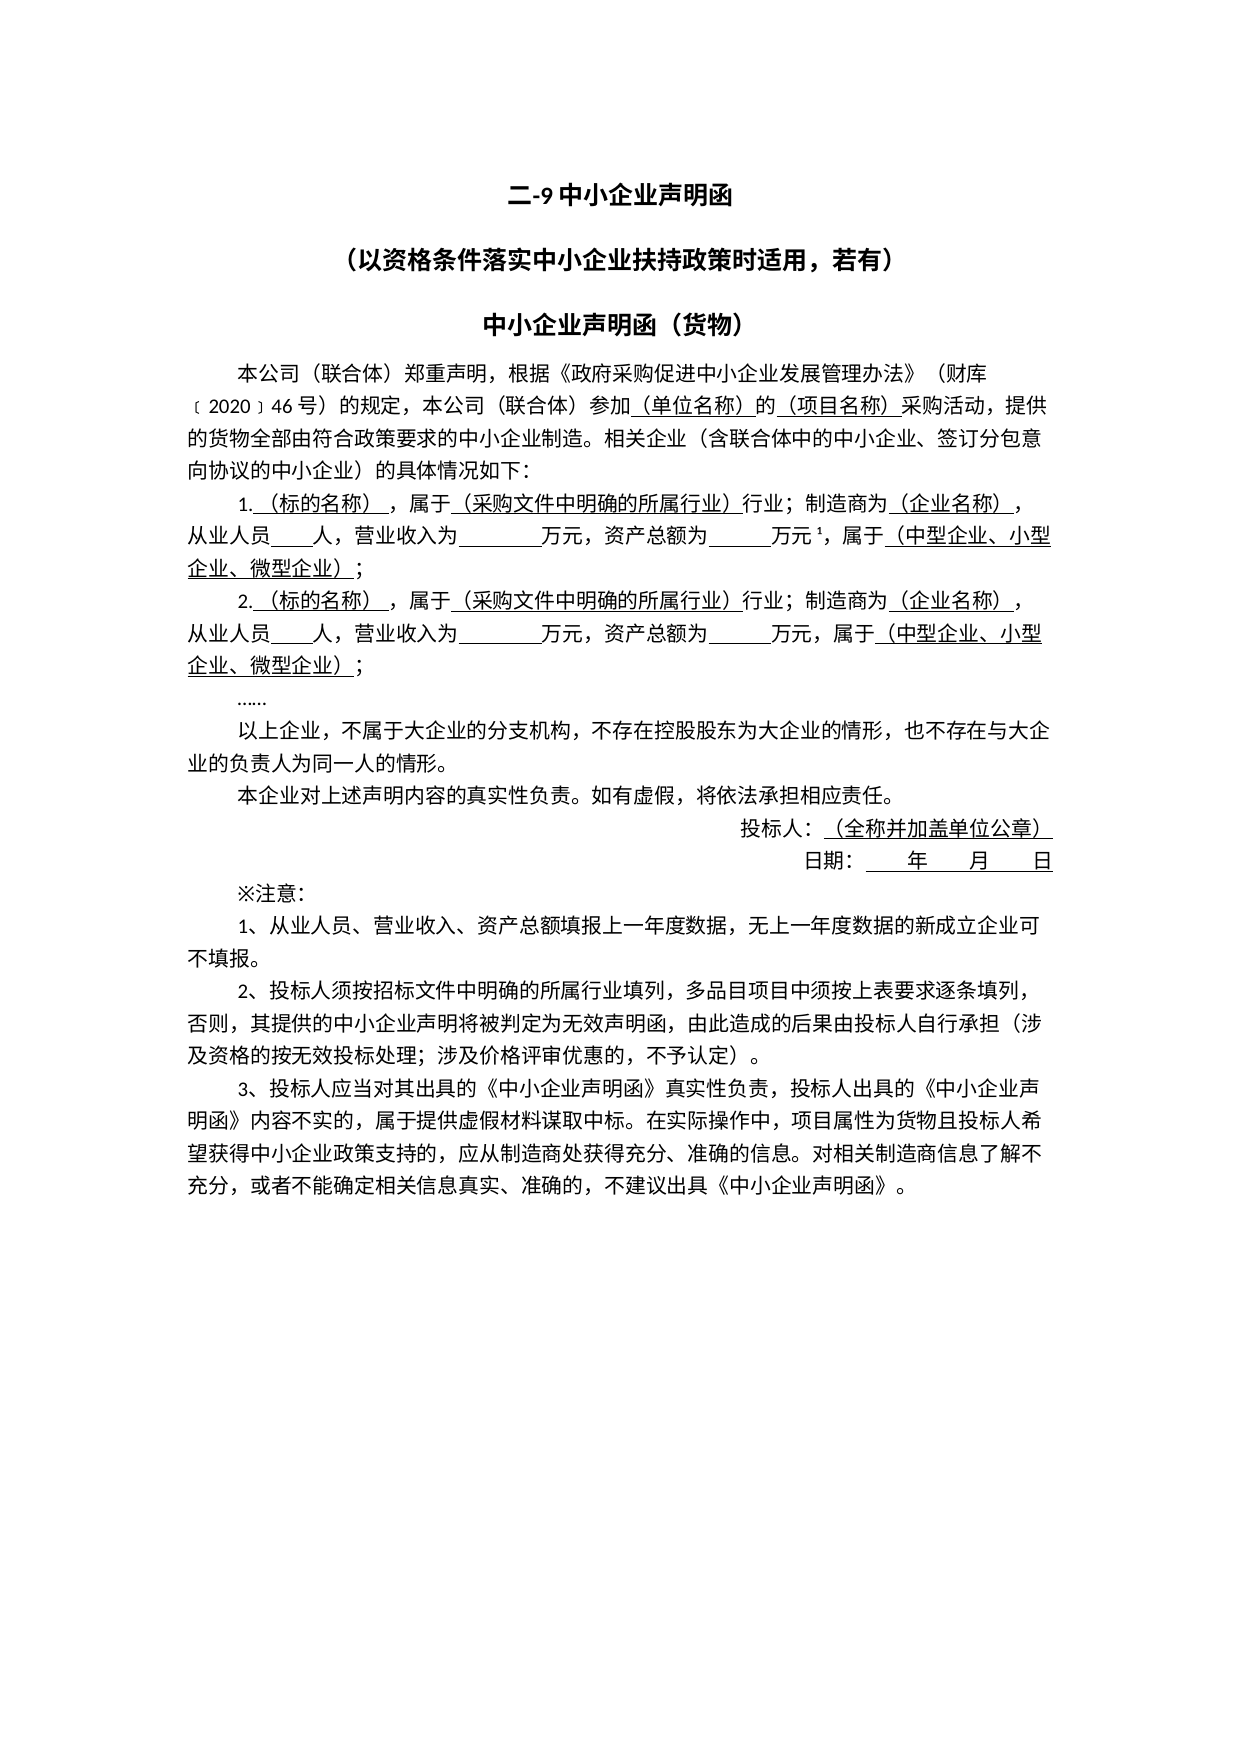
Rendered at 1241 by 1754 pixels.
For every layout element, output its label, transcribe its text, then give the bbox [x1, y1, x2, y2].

text （以资格条件落实中小企业扶持政策时适用，若有） [187, 227, 1053, 292]
text 以上企业，不属于大企业的分支机构，不存在控股股东为大企业的情形，也不存在与大企业的负责人为同一人的情形。 [187, 714, 1053, 779]
text ※注意： [187, 877, 1053, 909]
text 中小企业声明函（货物） [187, 292, 1053, 357]
text 投标人：（全称并加盖单位公章） [187, 812, 1053, 844]
text 日期： 年 月 日 [187, 844, 1053, 877]
text …… [187, 682, 1053, 714]
text 3、投标人应当对其出具的《中小企业声明函》真实性负责，投标人出具的《中小企业声明函》内容不实的，属于提供虚假材料谋取中标。在实际操作中，项目属性为货物且投标人希望获得中小企业政策支持的，应从制造商处获得充分、准确的信息。对相关制造商信息了解不充分，或者不能确定相关信息真实、准确的，不建议出具《中小企业声明函》。 [187, 1072, 1053, 1202]
text 本企业对上述声明内容的真实性负责。如有虚假，将依法承担相应责任。 [187, 779, 1053, 812]
text 二-9中小企业声明函 [187, 162, 1053, 227]
text 1. （标的名称） ，属于（采购文件中明确的所属行业）行业；制造商为（企业名称），从业人员 人，营业收入为 万元，资产总额为 万元¹，属于（中型企业、小型企业、微型企业）； [187, 487, 1053, 584]
text 本公司（联合体）郑重声明，根据《政府采购促进中小企业发展管理办法》（财库﹝2020﹞46 号）的规定，本公司（联合体）参加（单位名称）的（项目名称）采购活动，提供的货物全部由符合政策要求的中小企业制造。相关企业（含联合体中的中小企业、签订分包意向协议的中小企业）的具体情况如下： [187, 357, 1053, 487]
text 2、投标人须按招标文件中明确的所属行业填列，多品目项目中须按上表要求逐条填列，否则，其提供的中小企业声明将被判定为无效声明函，由此造成的后果由投标人自行承担（涉及资格的按无效投标处理；涉及价格评审优惠的，不予认定）。 [187, 974, 1053, 1072]
text 1、从业人员、营业收入、资产总额填报上一年度数据，无上一年度数据的新成立企业可不填报。 [187, 909, 1053, 974]
text 2. （标的名称） ，属于（采购文件中明确的所属行业）行业；制造商为（企业名称），从业人员 人，营业收入为 万元，资产总额为 万元，属于（中型企业、小型企业、微型企业）； [187, 584, 1053, 682]
